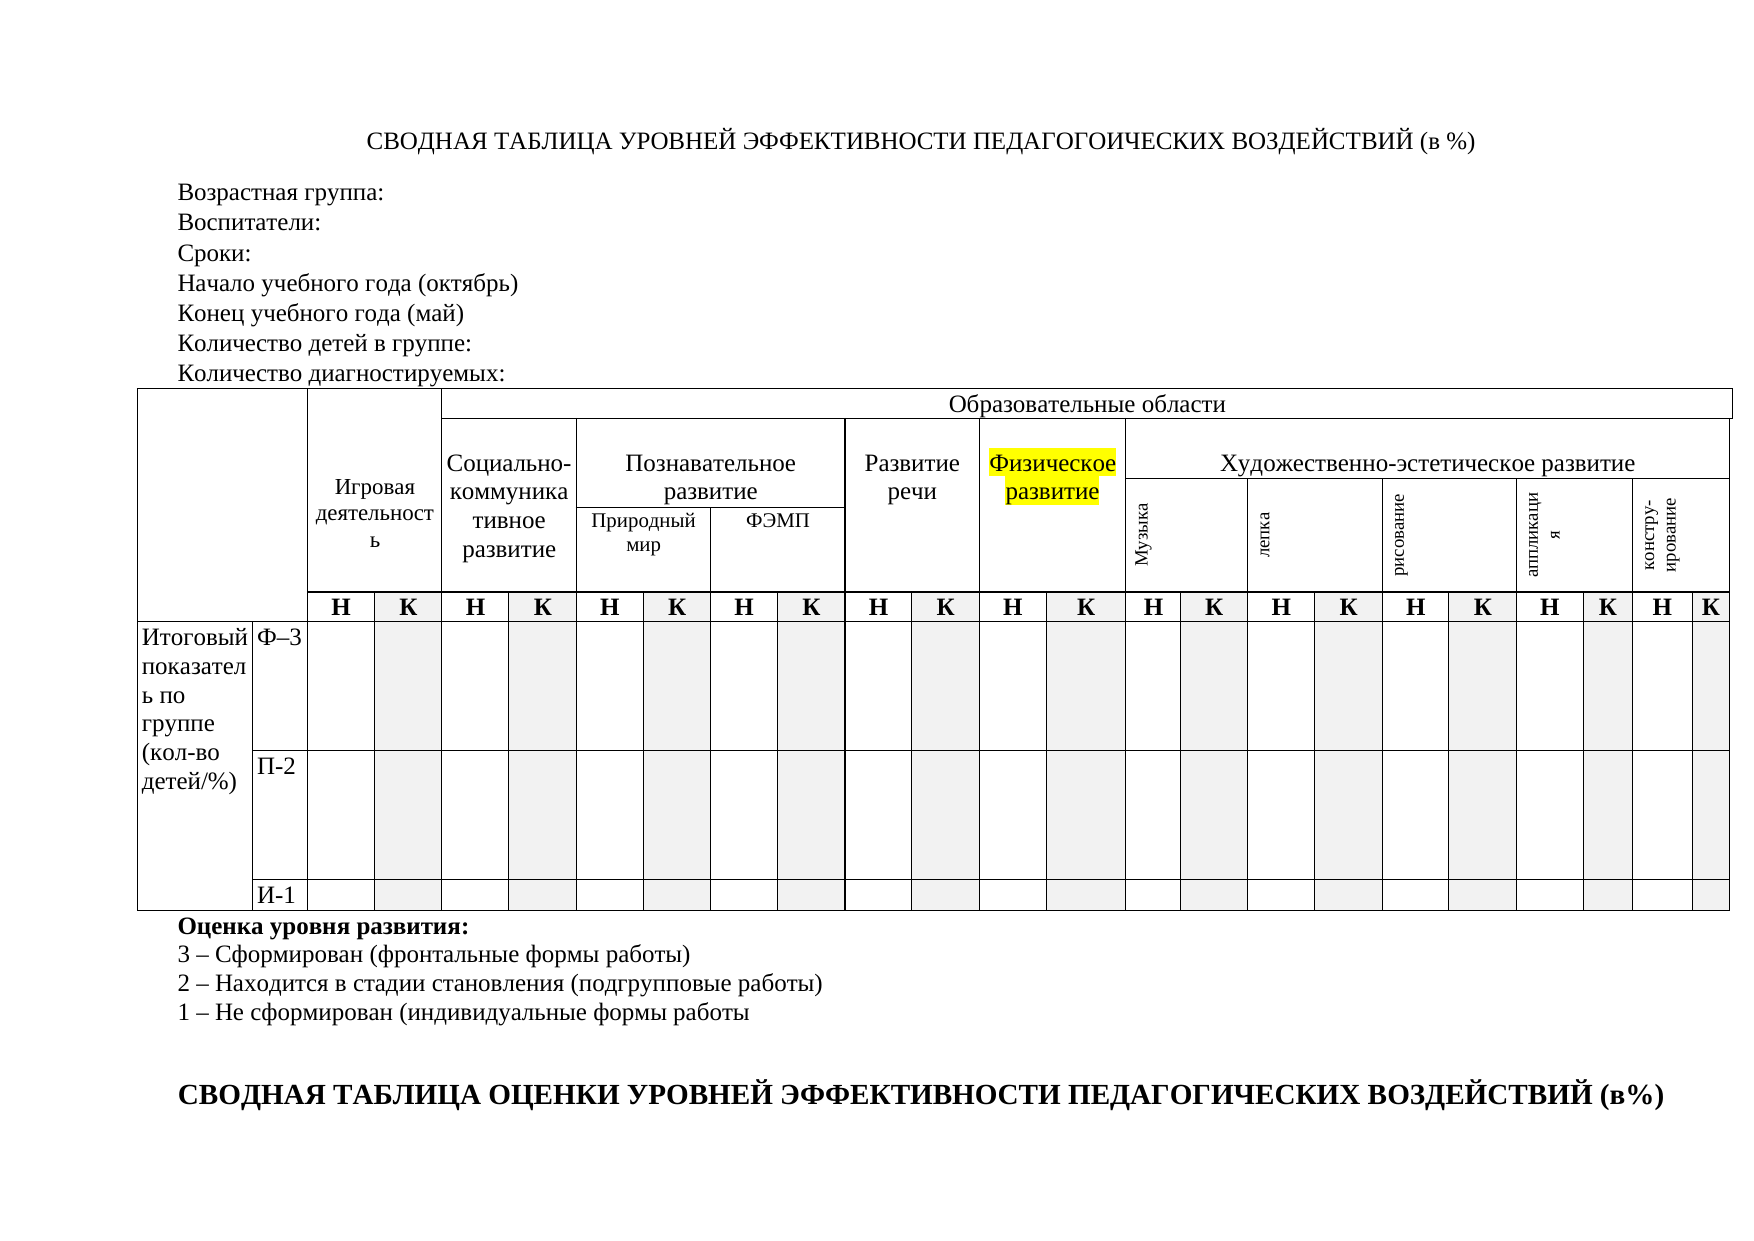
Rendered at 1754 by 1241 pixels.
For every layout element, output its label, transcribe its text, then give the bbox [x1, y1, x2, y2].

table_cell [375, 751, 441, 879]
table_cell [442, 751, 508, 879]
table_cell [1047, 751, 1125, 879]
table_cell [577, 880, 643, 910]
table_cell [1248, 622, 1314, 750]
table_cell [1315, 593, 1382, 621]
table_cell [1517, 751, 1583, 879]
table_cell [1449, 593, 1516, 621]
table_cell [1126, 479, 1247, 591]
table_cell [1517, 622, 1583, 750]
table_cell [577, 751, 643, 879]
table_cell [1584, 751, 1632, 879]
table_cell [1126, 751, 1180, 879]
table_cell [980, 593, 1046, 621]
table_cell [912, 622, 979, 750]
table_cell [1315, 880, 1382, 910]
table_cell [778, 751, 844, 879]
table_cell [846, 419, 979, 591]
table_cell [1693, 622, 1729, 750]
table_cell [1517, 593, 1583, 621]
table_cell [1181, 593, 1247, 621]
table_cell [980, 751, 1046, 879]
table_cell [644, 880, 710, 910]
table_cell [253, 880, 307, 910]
text Возрастная группа: [177, 177, 1665, 206]
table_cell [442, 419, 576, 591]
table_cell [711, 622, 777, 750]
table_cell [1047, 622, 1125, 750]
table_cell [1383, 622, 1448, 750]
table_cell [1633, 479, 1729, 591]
text Количество диагностируемых: [177, 358, 1665, 387]
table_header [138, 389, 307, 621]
text Сроки: [177, 238, 1665, 266]
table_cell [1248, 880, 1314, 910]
text Количество детей в группе: [177, 328, 1665, 357]
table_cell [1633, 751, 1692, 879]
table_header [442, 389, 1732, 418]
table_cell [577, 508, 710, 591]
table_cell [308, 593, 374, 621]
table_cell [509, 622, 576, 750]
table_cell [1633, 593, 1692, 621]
text 3 – Сформирован (фронтальные формы работы) [177, 939, 1665, 968]
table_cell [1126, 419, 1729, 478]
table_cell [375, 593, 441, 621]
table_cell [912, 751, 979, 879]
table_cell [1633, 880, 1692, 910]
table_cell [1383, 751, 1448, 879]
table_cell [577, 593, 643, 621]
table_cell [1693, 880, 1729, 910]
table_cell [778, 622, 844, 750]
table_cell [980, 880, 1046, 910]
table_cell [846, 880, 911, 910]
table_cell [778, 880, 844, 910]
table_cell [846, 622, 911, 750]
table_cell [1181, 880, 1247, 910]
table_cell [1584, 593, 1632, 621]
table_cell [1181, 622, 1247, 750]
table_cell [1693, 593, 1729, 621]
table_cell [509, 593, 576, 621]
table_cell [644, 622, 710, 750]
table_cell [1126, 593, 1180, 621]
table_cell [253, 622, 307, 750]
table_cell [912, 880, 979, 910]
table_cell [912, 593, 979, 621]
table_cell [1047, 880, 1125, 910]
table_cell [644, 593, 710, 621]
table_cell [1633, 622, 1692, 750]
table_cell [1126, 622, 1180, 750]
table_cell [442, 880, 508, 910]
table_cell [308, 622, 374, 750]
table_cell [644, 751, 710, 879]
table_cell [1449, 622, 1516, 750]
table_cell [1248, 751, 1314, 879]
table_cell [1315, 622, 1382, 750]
text СВОДНАЯ ТАБЛИЦА ОЦЕНКИ УРОВНЕЙ ЭФФЕКТИВНОСТИ ПЕДАГОГИЧЕСКИХ ВОЗДЕЙСТВИЙ (в%) [177, 1077, 1665, 1110]
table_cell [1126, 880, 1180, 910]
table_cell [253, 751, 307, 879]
text Конец учебного года (май) [177, 298, 1665, 327]
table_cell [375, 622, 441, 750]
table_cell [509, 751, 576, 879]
text Воспитатели: [177, 207, 1665, 236]
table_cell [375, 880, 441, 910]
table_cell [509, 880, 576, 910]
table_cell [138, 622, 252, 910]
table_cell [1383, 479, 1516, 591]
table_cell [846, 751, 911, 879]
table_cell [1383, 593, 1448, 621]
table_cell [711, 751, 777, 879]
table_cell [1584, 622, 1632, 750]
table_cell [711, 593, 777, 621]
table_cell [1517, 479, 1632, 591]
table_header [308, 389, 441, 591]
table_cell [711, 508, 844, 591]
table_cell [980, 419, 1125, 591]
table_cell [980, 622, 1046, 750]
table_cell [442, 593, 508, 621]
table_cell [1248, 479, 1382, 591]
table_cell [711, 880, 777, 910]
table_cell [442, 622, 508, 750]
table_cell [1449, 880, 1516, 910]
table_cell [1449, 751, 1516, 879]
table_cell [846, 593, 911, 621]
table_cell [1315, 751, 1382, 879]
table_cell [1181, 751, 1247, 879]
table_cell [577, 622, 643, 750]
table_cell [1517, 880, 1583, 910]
text 2 – Находится в стадии становления (подгрупповые работы) [177, 968, 1665, 997]
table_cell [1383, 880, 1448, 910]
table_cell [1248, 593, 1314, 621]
text Оценка уровня развития: [177, 911, 1665, 939]
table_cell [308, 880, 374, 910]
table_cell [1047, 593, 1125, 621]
text СВОДНАЯ ТАБЛИЦА УРОВНЕЙ ЭФФЕКТИВНОСТИ ПЕДАГОГОИЧЕСКИХ ВОЗДЕЙСТВИЙ (в %) [177, 126, 1665, 155]
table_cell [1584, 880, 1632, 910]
text 1 – Не сформирован (индивидуальные формы работы [177, 997, 1665, 1026]
text Начало учебного года (октябрь) [177, 268, 1665, 296]
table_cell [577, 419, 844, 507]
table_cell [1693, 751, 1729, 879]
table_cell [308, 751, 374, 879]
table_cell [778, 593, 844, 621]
